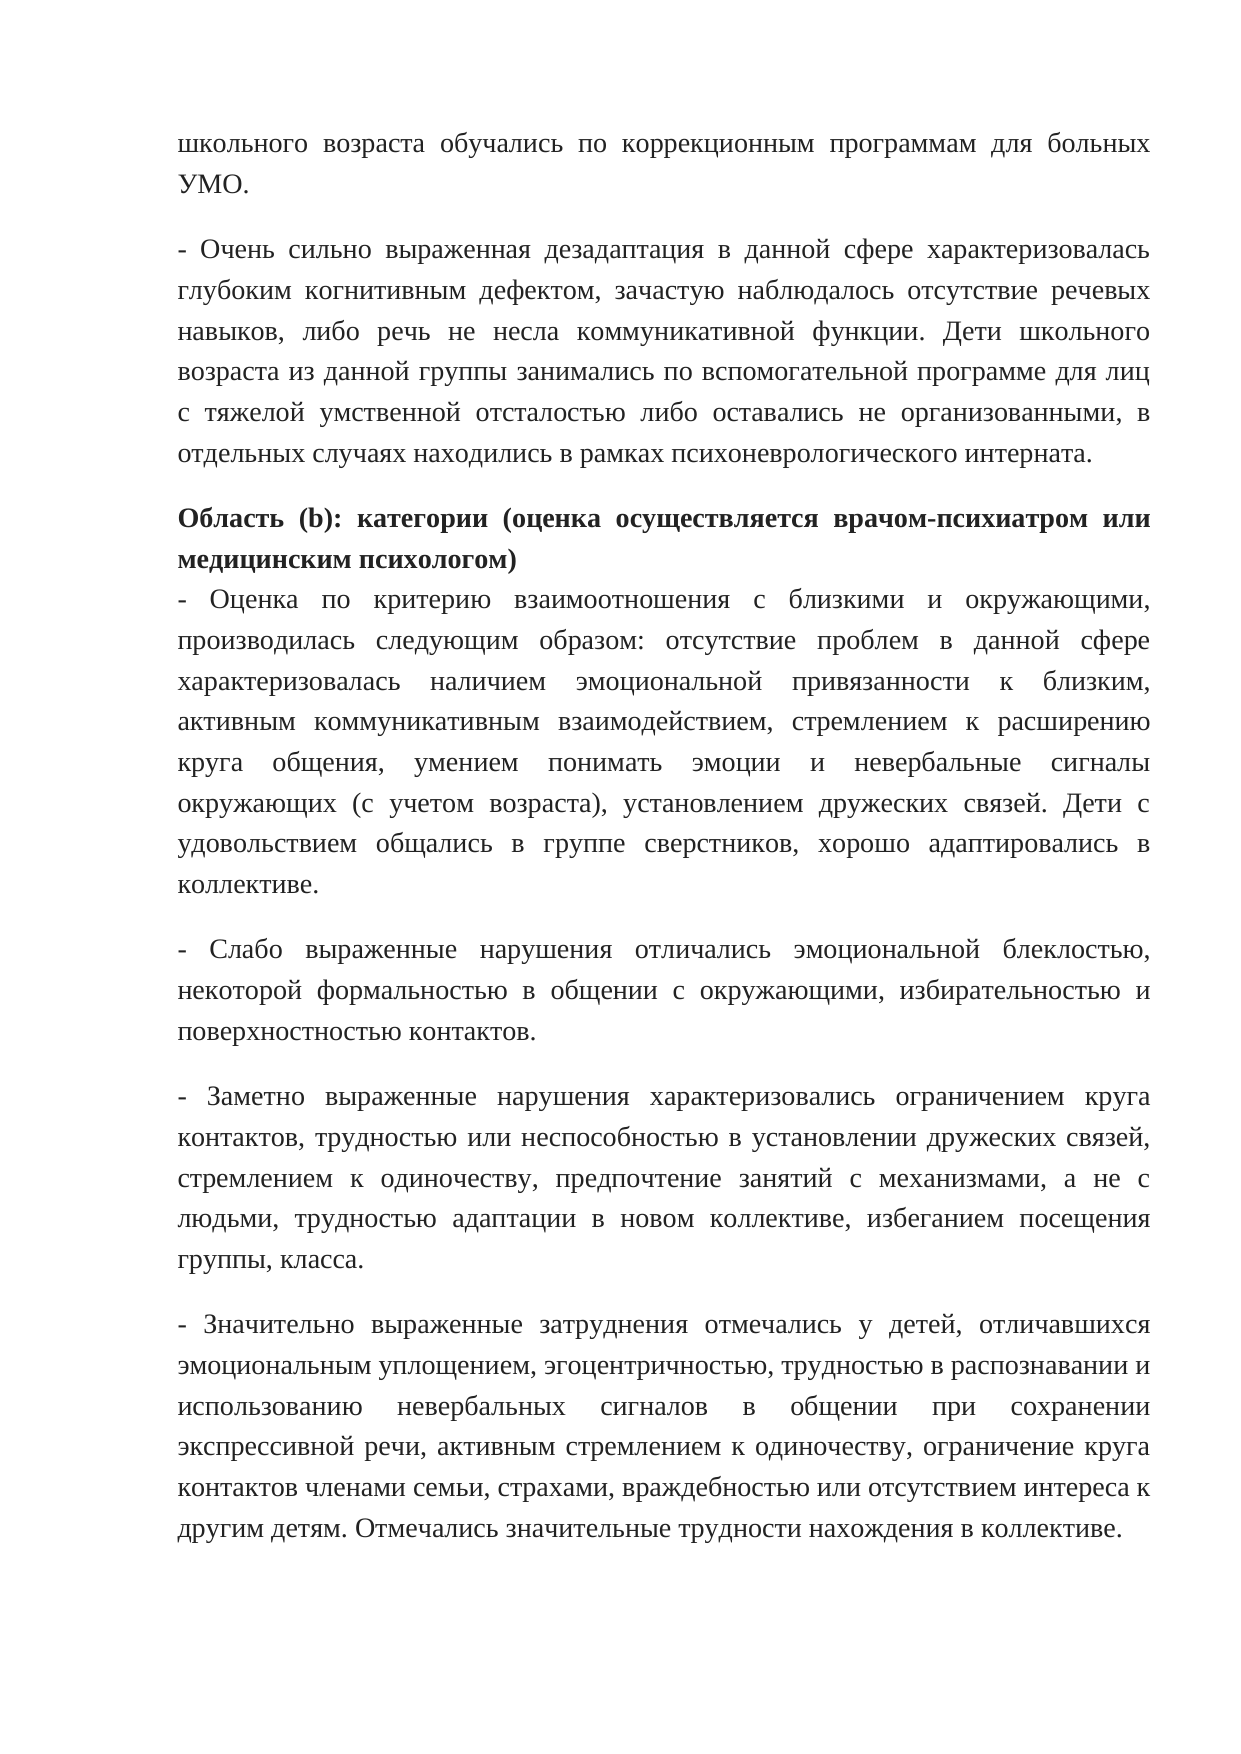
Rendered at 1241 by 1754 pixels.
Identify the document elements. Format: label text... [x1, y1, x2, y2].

text - Заметно выраженные нарушения характеризовались ограничением круга контактов, трудностью или неспособностью в установлении дружеских связей, стремлением к одиночеству, предпочтение занятий с механизмами, а не с людьми, трудностью адаптации в новом коллективе, избеганием посещения группы, класса. [177, 1071, 1152, 1274]
text Область (b): категории (оценка осуществляется врачом-психиатром или медицинским психологом) [177, 493, 1152, 574]
text - Значительно выраженные затруднения отмечались у детей, отличавшихся эмоциональным уплощением, эгоцентричностью, трудностью в распознавании и использованию невербальных сигналов в общении при сохранении экспрессивной речи, активным стремлением к одиночеству, ограничение круга контактов членами семьи, страхами, враждебностью или отсутствием интереса к другим детям. Отмечались значительные трудности нахождения в коллективе. [177, 1299, 1152, 1543]
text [177, 118, 1152, 199]
text - Очень сильно выраженная дезадаптация в данной сфере характеризовалась глубоким когнитивным дефектом, зачастую наблюдалось отсутствие речевых навыков, либо речь не несла коммуникативной функции. Дети школьного возраста из данной группы занимались по вспомогательной программе для лиц с тяжелой умственной отсталостью либо оставались не организованными, в отдельных случаях находились в рамках психоневрологического интерната. [177, 224, 1152, 468]
text - Оценка по критерию взаимоотношения с близкими и окружающими, производилась следующим образом: отсутствие проблем в данной сфере характеризовалась наличием эмоциональной привязанности к близким, активным коммуникативным взаимодействием, стремлением к расширению круга общения, умением понимать эмоции и невербальные сигналы окружающих (с учетом возраста), установлением дружеских связей. Дети с удовольствием общались в группе сверстников, хорошо адаптировались в коллективе. [177, 574, 1152, 899]
text - Слабо выраженные нарушения отличались эмоциональной блеклостью, некоторой формальностью в общении с окружающими, избирательностью и поверхностностью контактов. [177, 924, 1152, 1046]
